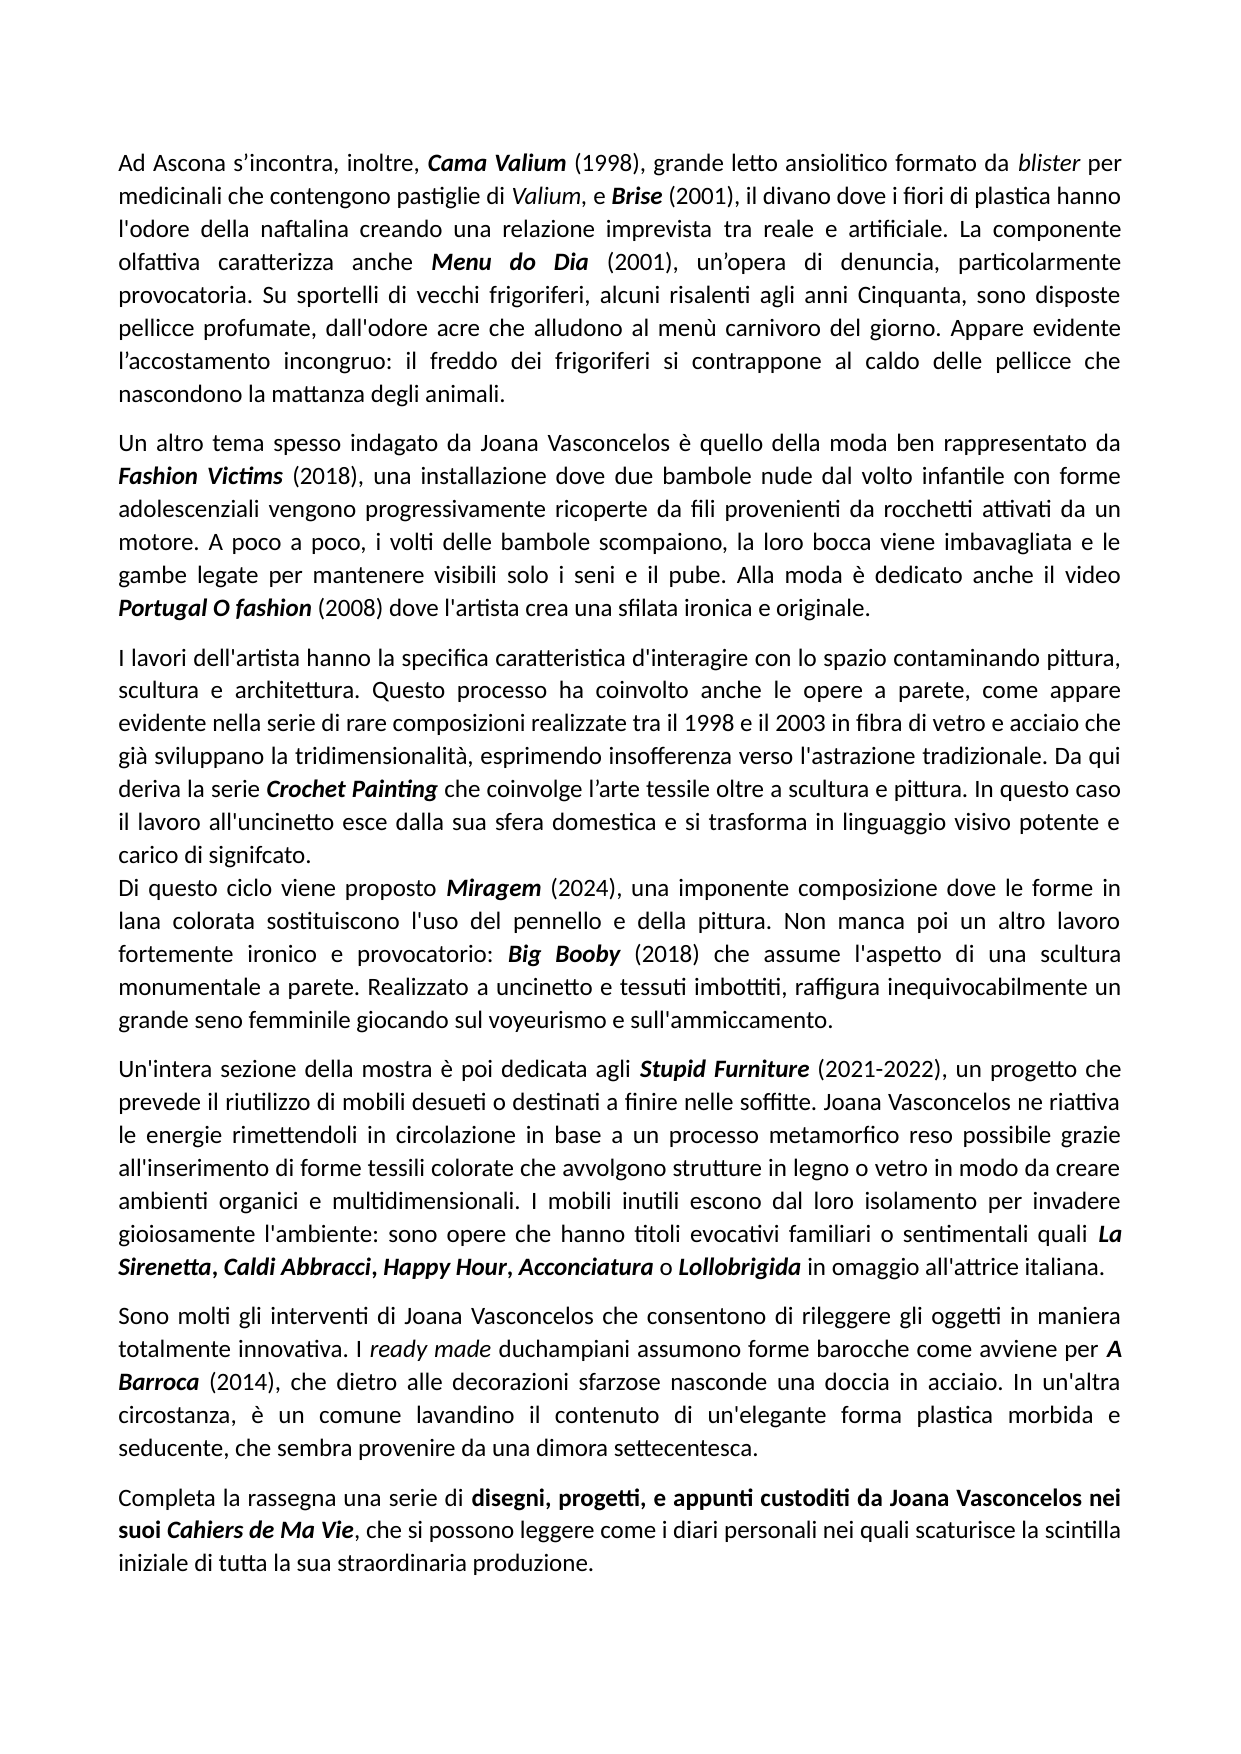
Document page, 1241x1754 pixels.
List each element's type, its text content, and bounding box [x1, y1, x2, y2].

text I lavori dell'artista hanno la specifica caratteristica d'interagire con lo spazio contaminando pittura, scultura e architettura. Questo processo ha coinvolto anche le opere a parete, come appare evidente nella serie di rare composizioni realizzate tra il 1998 e il 2003 in fibra di vetro e acciaio che già sviluppano la tridimensionalità, esprimendo insofferenza verso l'astrazione tradizionale. Da qui deriva la serie Crochet Painting che coinvolge l’arte tessile oltre a scultura e pittura. In questo caso il lavoro all'uncinetto esce dalla sua sfera domestica e si trasforma in linguaggio visivo potente e carico di signifcato. [118, 642, 1122, 870]
text Sono molti gli interventi di Joana Vasconcelos che consentono di rileggere gli oggetti in maniera totalmente innovativa. I ready made duchampiani assumono forme barocche come avviene per A Barroca (2014), che dietro alle decorazioni sfarzose nasconde una doccia in acciaio. In un'altra circostanza, è un comune lavandino il contenuto di un'elegante forma plastica morbida e seducente, che sembra provenire da una dimora settecentesca. [118, 1301, 1122, 1463]
text Completa la rassegna una serie di disegni, progetti, e appunti custoditi da Joana Vasconcelos nei suoi Cahiers de Ma Vie, che si possono leggere come i diari personali nei quali scaturisce la scintilla iniziale di tutta la sua straordinaria produzione. [118, 1482, 1122, 1578]
text Ad Ascona s’incontra, inoltre, Cama Valium (1998), grande letto ansiolitico formato da blister per medicinali che contengono pastiglie di Valium, e Brise (2001), il divano dove i fiori di plastica hanno l'odore della naftalina creando una relazione imprevista tra reale e artificiale. La componente olfattiva caratterizza anche Menu do Dia (2001), un’opera di denuncia, particolarmente provocatoria. Su sportelli di vecchi frigoriferi, alcuni risalenti agli anni Cinquanta, sono disposte pellicce profumate, dall'odore acre che alludono al menù carnivoro del giorno. Appare evidente l’accostamento incongruo: il freddo dei frigoriferi si contrappone al caldo delle pellicce che nascondono la mattanza degli animali. [118, 148, 1122, 408]
text Un'intera sezione della mostra è poi dedicata agli Stupid Furniture (2021-2022), un progetto che prevede il riutilizzo di mobili desueti o destinati a finire nelle soffitte. Joana Vasconcelos ne riattiva le energie rimettendoli in circolazione in base a un processo metamorfico reso possibile grazie all'inserimento di forme tessili colorate che avvolgono strutture in legno o vetro in modo da creare ambienti organici e multidimensionali. I mobili inutili escono dal loro isolamento per invadere gioiosamente l'ambiente: sono opere che hanno titoli evocativi familiari o sentimentali quali La Sirenetta, Caldi Abbracci, Happy Hour, Acconciatura o Lollobrigida in omaggio all'attrice italiana. [118, 1053, 1122, 1281]
text Di questo ciclo viene proposto Miragem (2024), una imponente composizione dove le forme in lana colorata sostituiscono l'uso del pennello e della pittura. Non manca poi un altro lavoro fortemente ironico e provocatorio: Big Booby (2018) che assume l'aspetto di una scultura monumentale a parete. Realizzato a uncinetto e tessuti imbottiti, raffigura inequivocabilmente un grande seno femminile giocando sul voyeurismo e sull'ammiccamento. [118, 872, 1122, 1034]
text Un altro tema spesso indagato da Joana Vasconcelos è quello della moda ben rappresentato da Fashion Victims (2018), una installazione dove due bambole nude dal volto infantile con forme adolescenziali vengono progressivamente ricoperte da fili provenienti da rocchetti attivati da un motore. A poco a poco, i volti delle bambole scompaiono, la loro bocca viene imbavagliata e le gambe legate per mantenere visibili solo i seni e il pube. Alla moda è dedicato anche il video Portugal O fashion (2008) dove l'artista crea una sfilata ironica e originale. [118, 428, 1122, 623]
